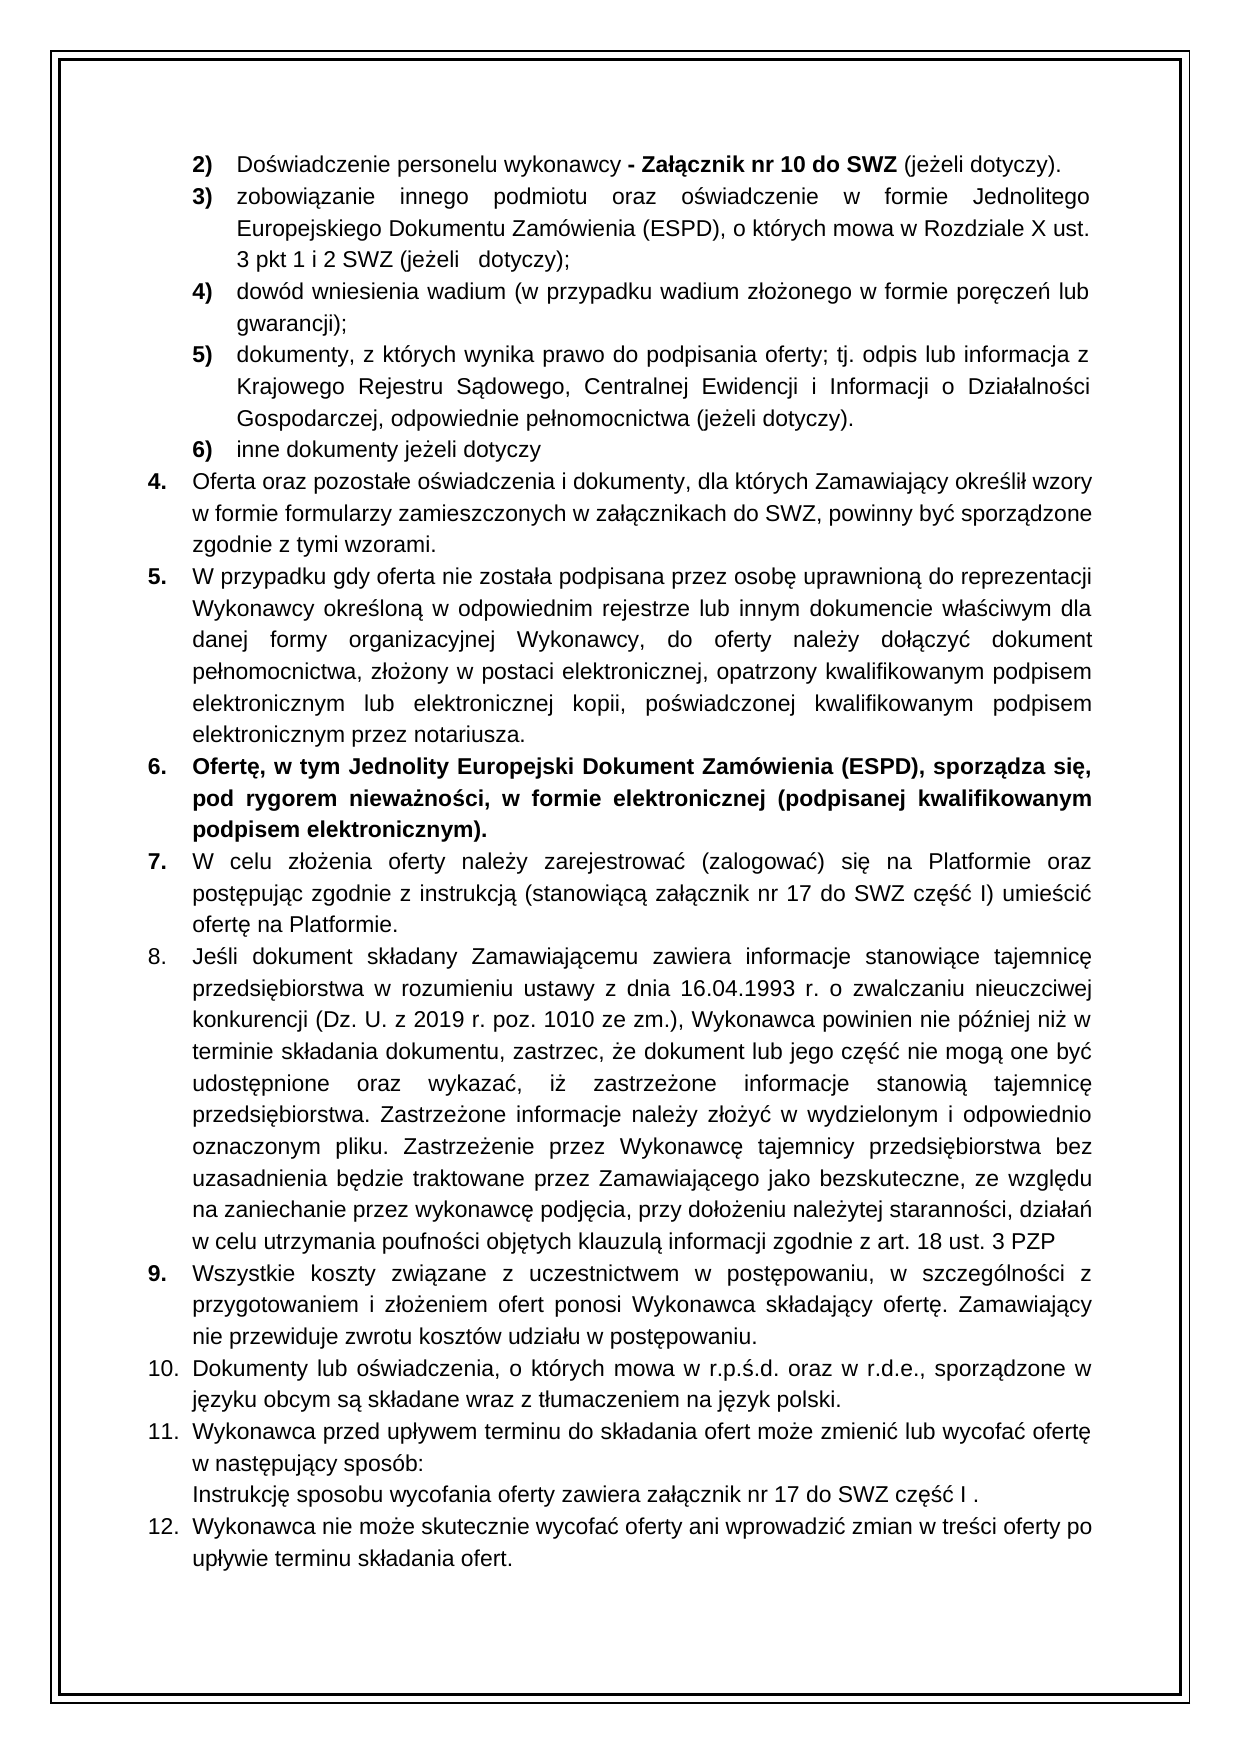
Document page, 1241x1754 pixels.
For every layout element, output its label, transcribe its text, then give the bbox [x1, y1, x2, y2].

text 6. Ofertę, w tym Jednolity Europejski Dokument Zamówienia (ESPD), sporządza się, pod rygorem nieważności, w formie elektronicznej (podpisanej kwalifikowanym podpisem elektronicznym). [148, 749, 1093, 844]
text 2) Doświadczenie personelu wykonawcy - Załącznik nr 10 do SWZ (jeżeli dotyczy). [192, 148, 1093, 179]
text 3) zobowiązanie innego podmiotu oraz oświadczenie w formie Jednolitego Europejskiego Dokumentu Zamówienia (ESPD), o których mowa w Rozdziale X ust. 3 pkt 1 i 2 SWZ (jeżeli dotyczy); [192, 179, 1091, 274]
text 12. Wykonawca nie może skutecznie wycofać oferty ani wprowadzić zmian w treści oferty po upływie terminu składania ofert. [148, 1509, 1093, 1573]
text 7. W celu złożenia oferty należy zarejestrować (zalogować) się na Platformie oraz postępując zgodnie z instrukcją (stanowiącą załącznik nr 17 do SWZ część I) umieścić ofertę na Platformie. [148, 844, 1093, 939]
text 10. Dokumenty lub oświadczenia, o których mowa w r.p.ś.d. oraz w r.d.e., sporządzone w języku obcym są składane wraz z tłumaczeniem na język polski. [148, 1351, 1093, 1414]
text 4. Oferta oraz pozostałe oświadczenia i dokumenty, dla których Zamawiający określił wzory w formie formularzy zamieszczonych w załącznikach do SWZ, powinny być sporządzone zgodnie z tymi wzorami. [148, 464, 1093, 559]
text 4) dowód wniesienia wadium (w przypadku wadium złożonego w formie poręczeń lub gwarancji); [192, 274, 1091, 338]
text 5) dokumenty, z których wynika prawo do podpisania oferty; tj. odpis lub informacja z Krajowego Rejestru Sądowego, Centralnej Ewidencji i Informacji o Działalności Gospodarczej, odpowiednie pełnomocnictwa (jeżeli dotyczy). [192, 338, 1091, 433]
text 9. Wszystkie koszty związane z uczestnictwem w postępowaniu, w szczególności z przygotowaniem i złożeniem ofert ponosi Wykonawca składający ofertę. Zamawiający nie przewiduje zwrotu kosztów udziału w postępowaniu. [148, 1256, 1093, 1351]
text 5. W przypadku gdy oferta nie została podpisana przez osobę uprawnioną do reprezentacji Wykonawcy określoną w odpowiednim rejestrze lub innym dokumencie właściwym dla danej formy organizacyjnej Wykonawcy, do oferty należy dołączyć dokument pełnomocnictwa, złożony w postaci elektronicznej, opatrzony kwalifikowanym podpisem elektronicznym lub elektronicznej kopii, poświadczonej kwalifikowanym podpisem elektronicznym przez notariusza. [148, 559, 1093, 749]
text 8. Jeśli dokument składany Zamawiającemu zawiera informacje stanowiące tajemnicę przedsiębiorstwa w rozumieniu ustawy z dnia 16.04.1993 r. o zwalczaniu nieuczciwej konkurencji (Dz. U. z 2019 r. poz. 1010 ze zm.), Wykonawca powinien nie później niż w terminie składania dokumentu, zastrzec, że dokument lub jego część nie mogą one być udostępnione oraz wykazać, iż zastrzeżone informacje stanowią tajemnicę przedsiębiorstwa. Zastrzeżone informacje należy złożyć w wydzielonym i odpowiednio oznaczonym pliku. Zastrzeżenie przez Wykonawcę tajemnicy przedsiębiorstwa bez uzasadnienia będzie traktowane przez Zamawiającego jako bezskuteczne, ze względu na zaniechanie przez wykonawcę podjęcia, przy dołożeniu należytej staranności, działań w celu utrzymania poufności objętych klauzulą informacji zgodnie z art. 18 ust. 3 PZP [148, 939, 1093, 1256]
text 6) inne dokumenty jeżeli dotyczy [192, 433, 1091, 464]
text 11. Wykonawca przed upływem terminu do składania ofert może zmienić lub wycofać ofertę w następujący sposób: [148, 1414, 1093, 1478]
text Instrukcję sposobu wycofania oferty zawiera załącznik nr 17 do SWZ część I . [192, 1478, 1093, 1509]
